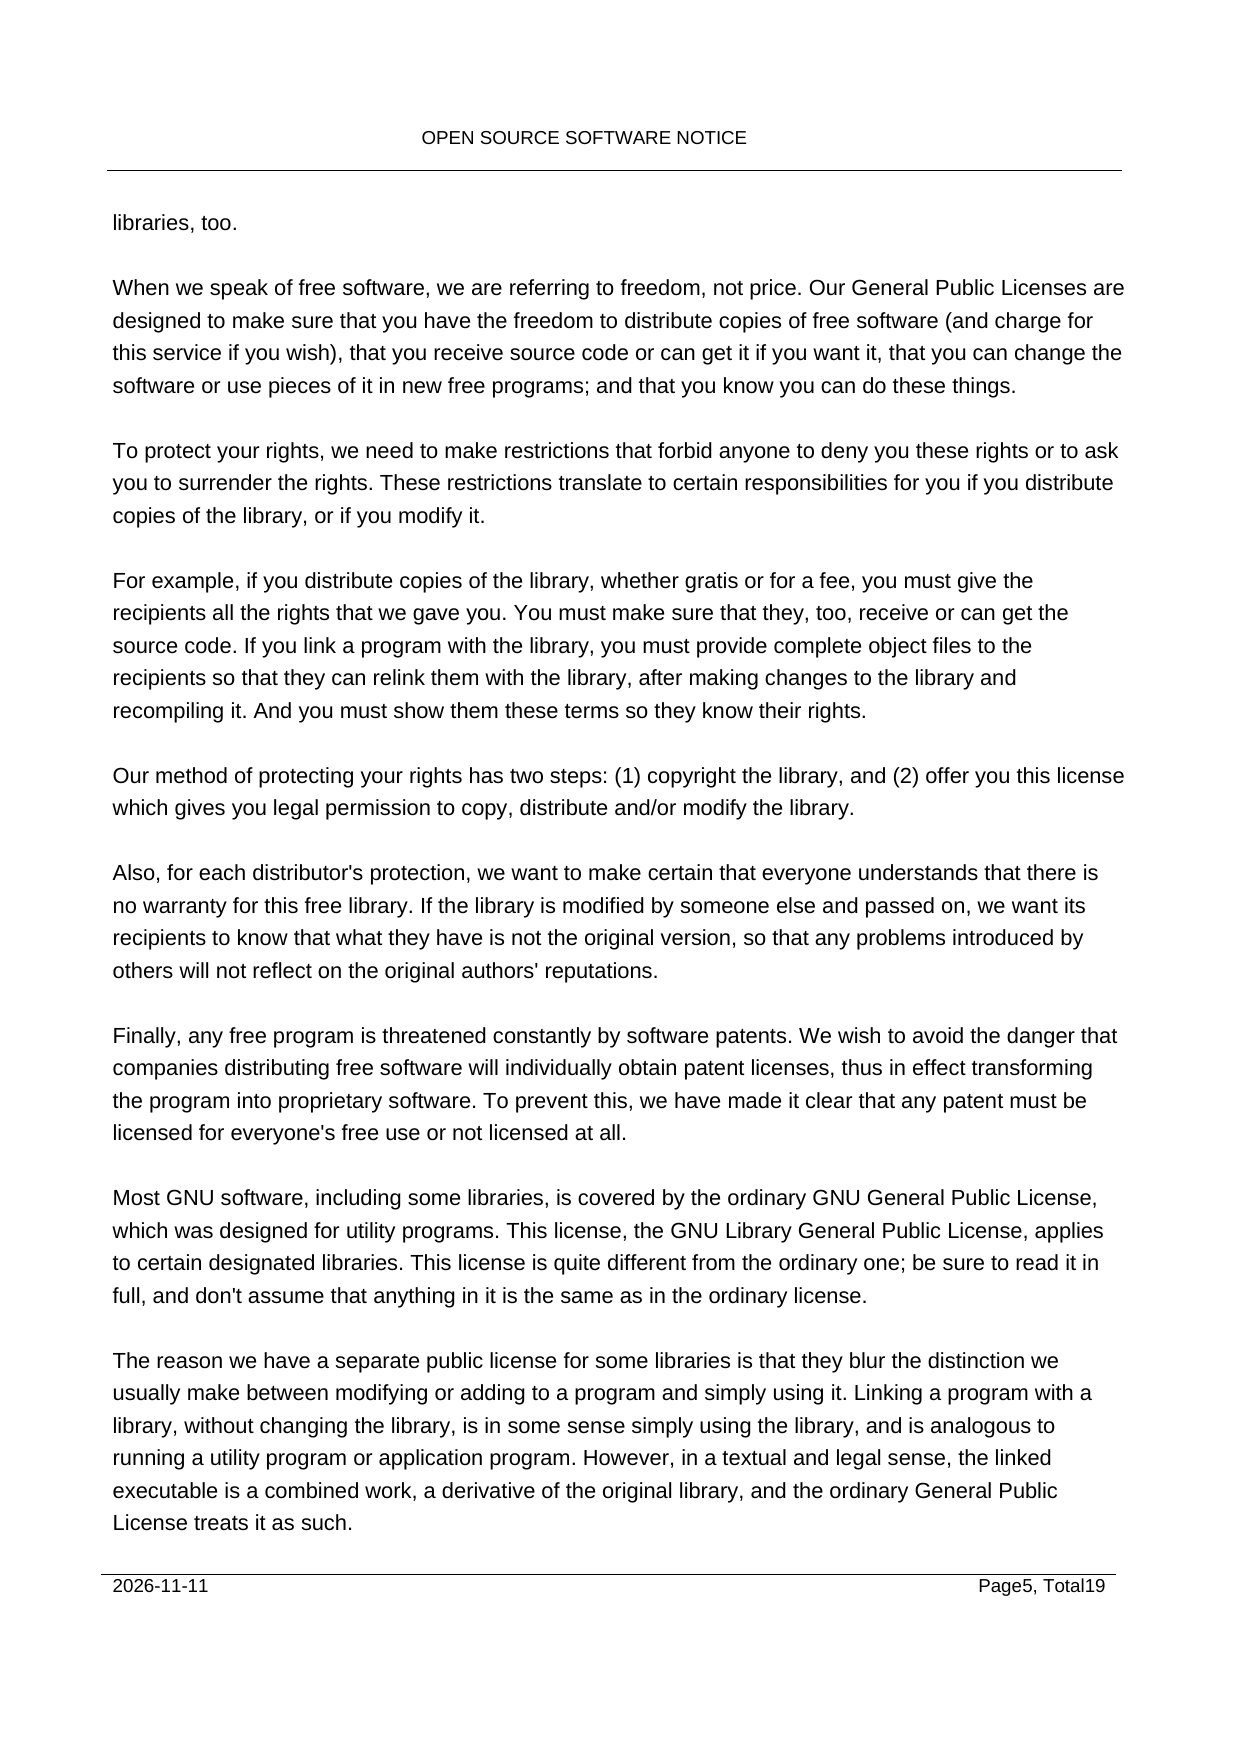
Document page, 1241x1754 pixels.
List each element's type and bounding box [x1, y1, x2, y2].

text [112, 206, 1128, 1539]
